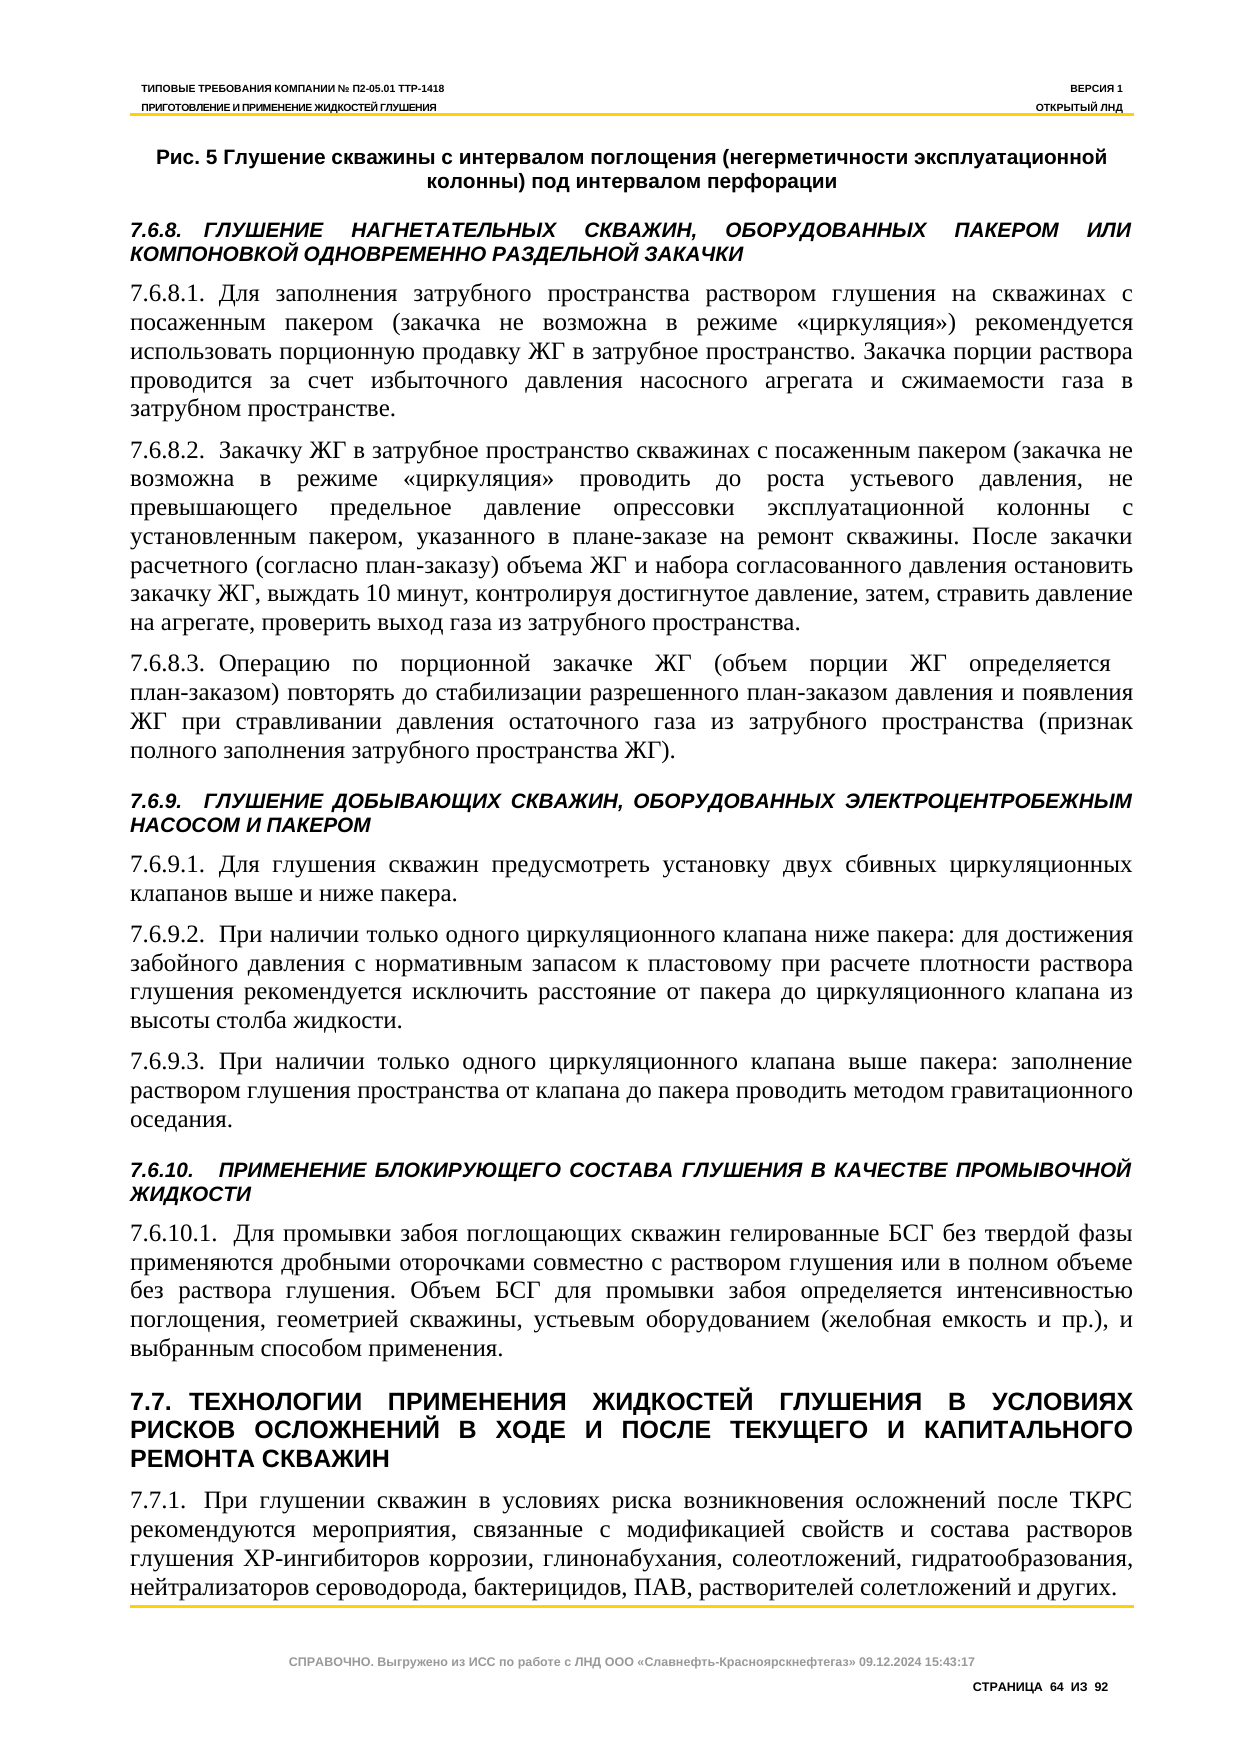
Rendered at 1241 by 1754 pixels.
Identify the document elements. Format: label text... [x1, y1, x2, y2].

list Закачку ЖГ в затрубное пространство скважинах с посаженным пакером (закачка не возможна в режиме «циркуляция» проводить до роста устьевого давления, не превышающего предельное давление опрессовки эксплуатационной колонны с установленным пакером, указанного в плане-заказе на ремонт скважины. После закачки расчетного (согласно план-заказу) объема ЖГ и набора согласованного давления остановить закачку ЖГ, выждать 10 минут, контролируя достигнутое давление, затем, стравить давление на агрегате, проверить выход газа из затрубного пространства. [130, 435, 1134, 636]
list При глушении скважин в условиях риска возникновения осложнений после ТКРС рекомендуются мероприятия, связанные с модификацией свойств и состава растворов глушения ХР-ингибиторов коррозии, глинонабухания, солеотложений, гидратообразования, нейтрализаторов сероводорода, бактерицидов, ПАВ, растворителей солетложений и других. [130, 1486, 1134, 1601]
list ГЛУШЕНИЕ НАГНЕТАТЕЛЬНЫХ СКВАЖИН, ОБОРУДОВАННЫХ ПАКЕРОМ ИЛИ КОМПОНОВКОЙ ОДНОВРЕМЕННО РАЗДЕЛЬНОЙ ЗАКАЧКИ [130, 218, 1134, 266]
list Операцию по порционной закачке ЖГ (объем порции ЖГ определяется план-заказом) повторять до стабилизации разрешенного план-заказом давления и появления ЖГ при стравливании давления остаточного газа из затрубного пространства (признак полного заполнения затрубного пространства ЖГ). [130, 648, 1134, 763]
list При наличии только одного циркуляционного клапана выше пакера: заполнение раствором глушения пространства от клапана до пакера проводить методом гравитационного оседания. [130, 1046, 1134, 1133]
list Для промывки забоя поглощающих скважин гелированные БСГ без твердой фазы применяются дробными оторочками совместно с раствором глушения или в полном объеме без раствора глушения. Объем БСГ для промывки забоя определяется интенсивностью поглощения, геометрией скважины, устьевым оборудованием (желобная емкость и пр.), и выбранным способом применения. [130, 1218, 1134, 1362]
list Для заполнения затрубного пространства раствором глушения на скважинах с посаженным пакером (закачка не возможна в режиме «циркуляция») рекомендуется использовать порционную продавку ЖГ в затрубное пространство. Закачка порции раствора проводится за счет избыточного давления насосного агрегата и сжимаемости газа в затрубном пространстве. [130, 278, 1134, 422]
list ТЕХНОЛОГИИ ПРИМЕНЕНИЯ ЖИДКОСТЕЙ ГЛУШЕНИЯ В УСЛОВИЯХ РИСКОВ ОСЛОЖНЕНИЙ В ХОДЕ И ПОСЛЕ ТЕКУЩЕГО И КАПИТАЛЬНОГО РЕМОНТА СКВАЖИН [130, 1387, 1134, 1473]
list При наличии только одного циркуляционного клапана ниже пакера: для достижения забойного давления с нормативным запасом к пластовому при расчете плотности раствора глушения рекомендуется исключить расстояние от пакера до циркуляционного клапана из высоты столба жидкости. [130, 919, 1134, 1034]
text Рис. 5 Глушение скважины с интервалом поглощения (негерметичности эксплуатационной колонны) под интервалом перфорации [130, 145, 1134, 193]
list ПРИМЕНЕНИЕ БЛОКИРУЮЩЕГО СОСТАВА ГЛУШЕНИЯ В КАЧЕСТВЕ ПРОМЫВОЧНОЙ ЖИДКОСТИ [130, 1158, 1134, 1206]
list ГЛУШЕНИЕ ДОБЫВАЮЩИХ СКВАЖИН, ОБОРУДОВАННЫХ ЭЛЕКТРОЦЕНТРОБЕЖНЫМ НАСОСОМ И ПАКЕРОМ [130, 788, 1134, 836]
list Для глушения скважин предусмотреть установку двух сбивных циркуляционных клапанов выше и ниже пакера. [130, 849, 1134, 906]
